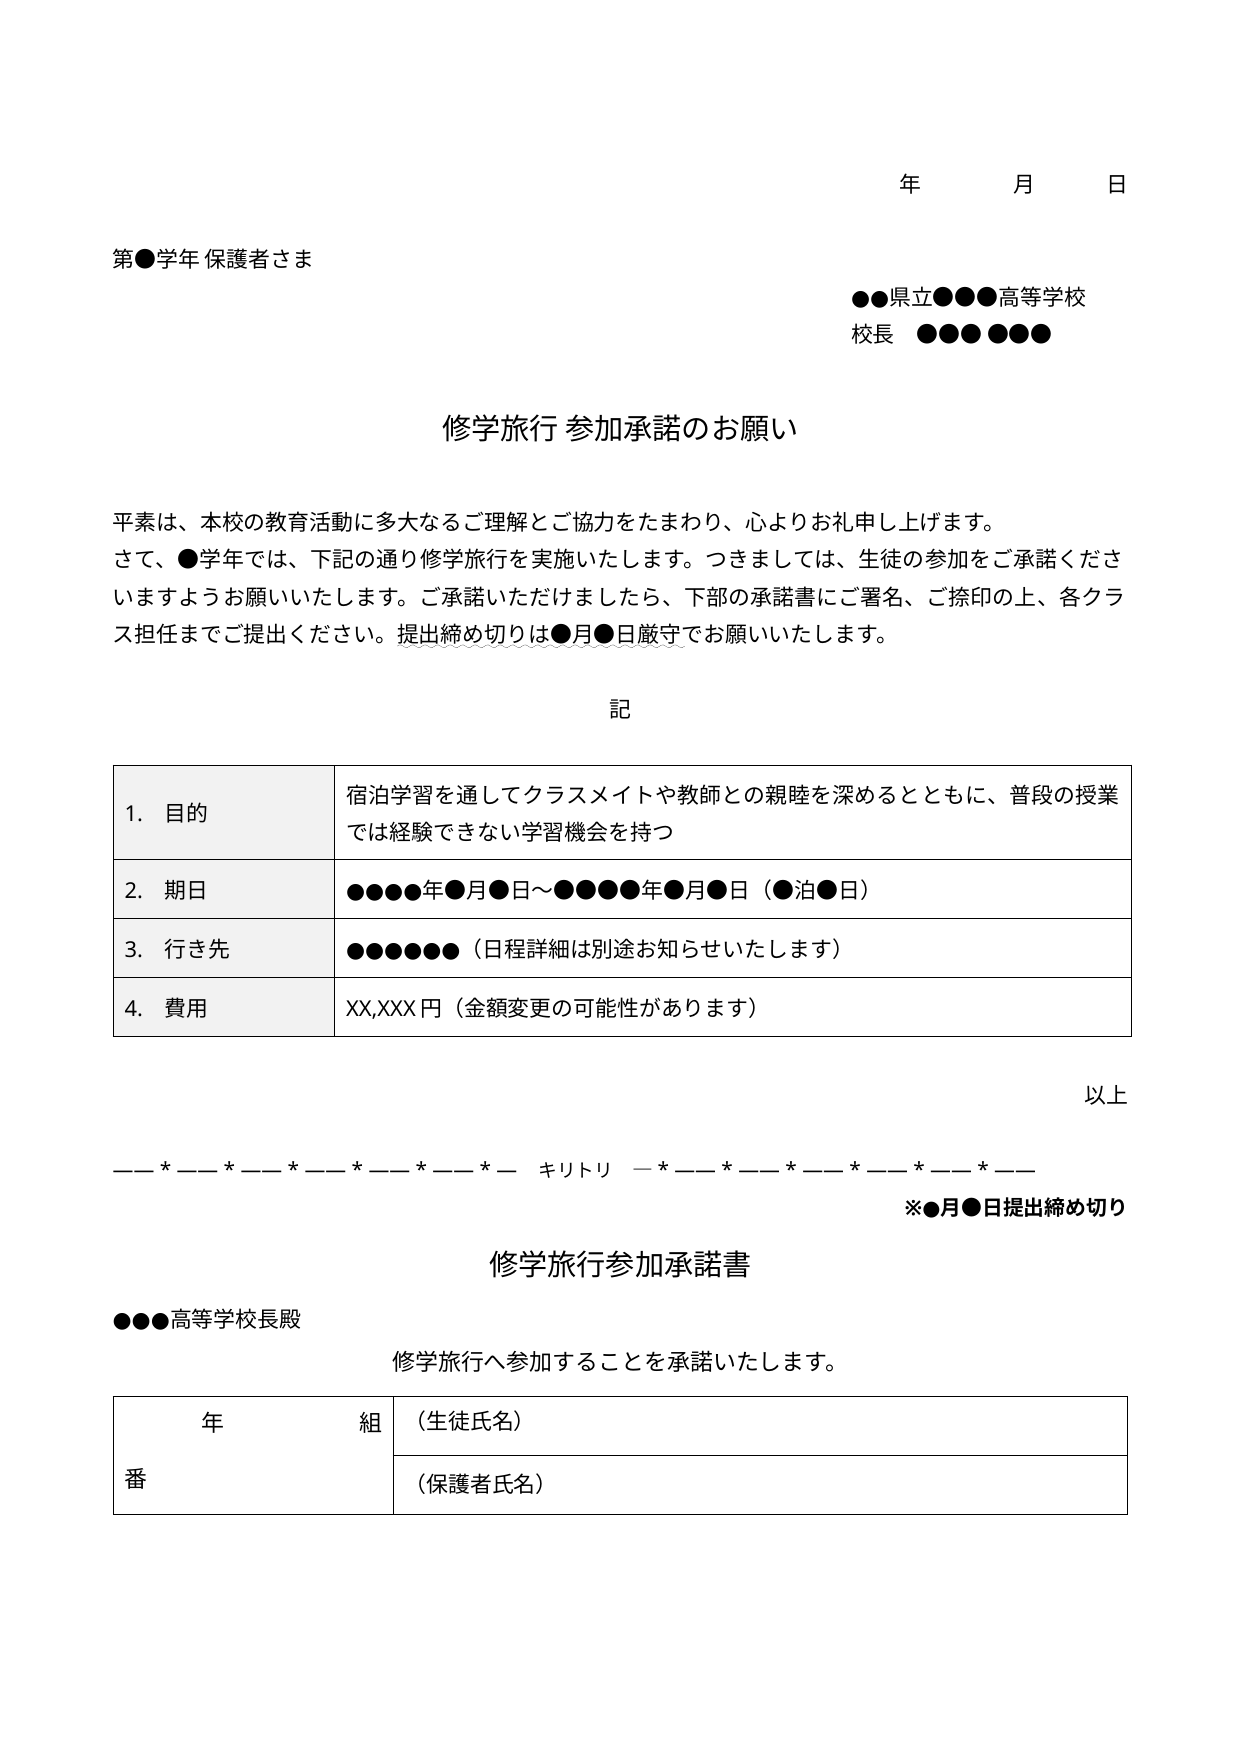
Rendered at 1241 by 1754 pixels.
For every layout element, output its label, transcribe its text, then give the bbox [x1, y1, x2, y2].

text ※●月●日提出締め切り [112, 1187, 1128, 1225]
text 校長 ●●● ●●● [112, 314, 1128, 352]
table_cell 4. 費用 [114, 978, 334, 1036]
table_header 宿泊学習を通してクラスメイトや教師との親睦を深めるとともに、普段の授業では経験できない学習機会を持つ [335, 766, 1131, 859]
table_header （生徒氏名） [394, 1397, 1127, 1455]
table_cell 2. 期日 [114, 860, 334, 918]
text ●●県立●●●高等学校 [112, 277, 1128, 314]
table_cell （保護者氏名） [394, 1456, 1127, 1514]
text 平素は、本校の教育活動に多大なるご理解とご協力をたまわり、心よりお礼申し上げます。 [112, 502, 1128, 539]
table_header 1. 目的 [114, 766, 334, 859]
text 年 月 日 [112, 164, 1128, 202]
table_cell XX,XXX円（金額変更の可能性があります） [335, 978, 1131, 1036]
table_header 年 組 番 [114, 1397, 393, 1514]
text ●●●高等学校長殿 [112, 1300, 1128, 1337]
table_cell ●●●●●●（日程詳細は別途お知らせいたします） [335, 919, 1131, 977]
table_cell 3. 行き先 [114, 919, 334, 977]
text 以上 [112, 1075, 1128, 1112]
subtitle 記 [112, 689, 1128, 727]
table_cell ●●●●年●月●日～●●●●年●月●日（●泊●日） [335, 860, 1131, 918]
text 第●学年 保護者さま [112, 239, 1128, 277]
text 修学旅行へ参加することを承諾いたします。 [112, 1342, 1128, 1379]
text 修学旅行 参加承諾のお願い [112, 389, 1128, 464]
text ―― * ―― * ―― * ―― * ―― * ―― * ― キリトリ ― * ―― * ―― * ―― * ―― * ―― * ―― [112, 1150, 1128, 1187]
text 修学旅行参加承諾書 [112, 1225, 1128, 1300]
text さて、●学年では、下記の通り修学旅行を実施いたします。つきましては、生徒の参加をご承諾くださいますようお願いいたします。ご承諾いただけましたら、下部の承諾書にご署名、ご捺印の上、各クラス担任までご提出ください。提出締め切りは●月●日厳守でお願いいたします。 [112, 539, 1128, 652]
